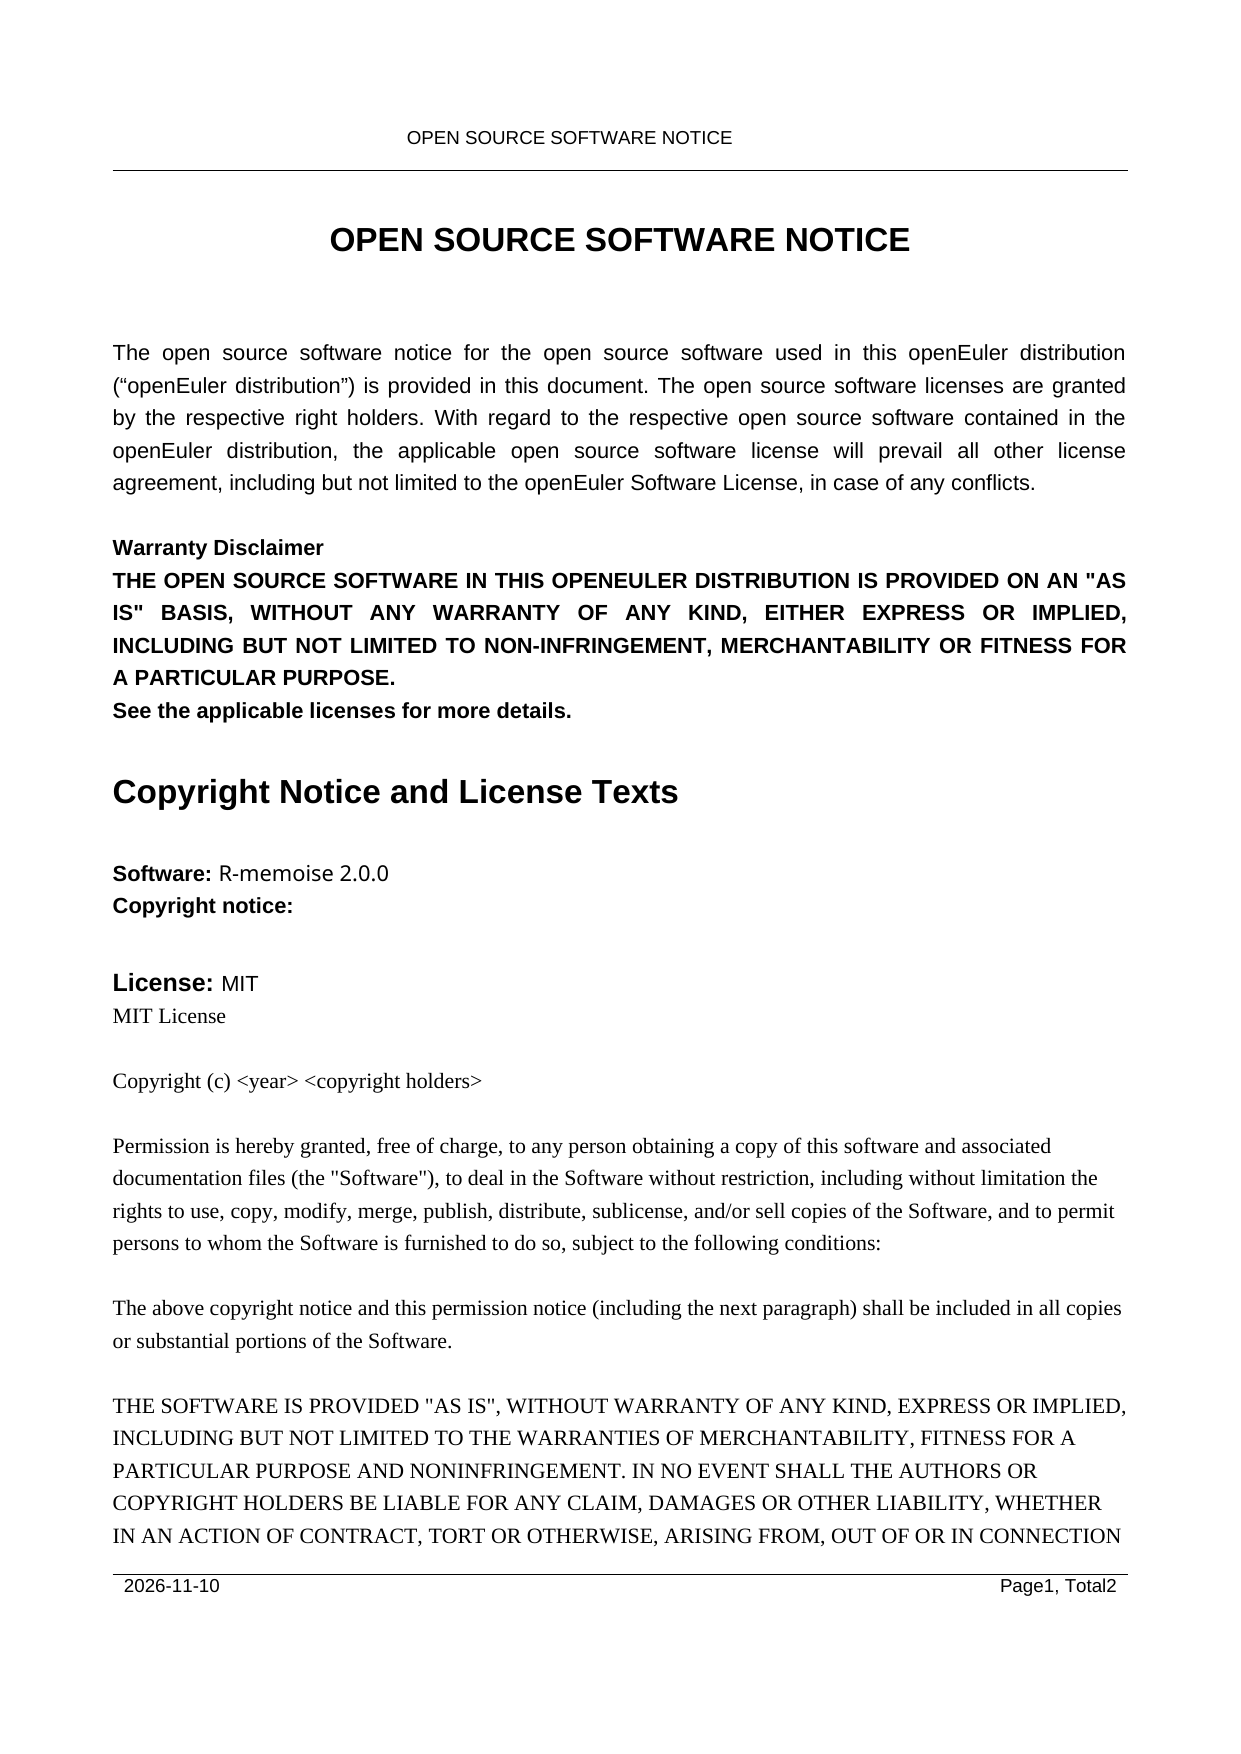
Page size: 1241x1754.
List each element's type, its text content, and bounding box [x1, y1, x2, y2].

text The open source software notice for the open source software used in this openEuler distribution (“openEuler distribution”) is provided in this document. The open source software licenses are granted by the respective right holders. With regard to the respective open source software contained in the openEuler distribution, the applicable open source software license will prevail all other license agreement, including but not limited to the openEuler Software License, in case of any conflicts. [112, 336, 1128, 499]
text License: MIT [112, 966, 1128, 999]
text Warranty Disclaimer [112, 531, 1128, 564]
text THE OPEN SOURCE SOFTWARE IN THIS OPENEULER DISTRIBUTION IS PROVIDED ON AN "AS IS" BASIS, WITHOUT ANY WARRANTY OF ANY KIND, EITHER EXPRESS OR IMPLIED, INCLUDING BUT NOT LIMITED TO NON-INFRINGEMENT, MERCHANTABILITY OR FITNESS FOR A PARTICULAR PURPOSE. See the applicable licenses for more details. [112, 564, 1128, 726]
title Software: R-memoise 2.0.0 [112, 856, 1128, 889]
text OPEN SOURCE SOFTWARE NOTICE [112, 206, 1128, 271]
text Copyright notice: [112, 889, 1128, 921]
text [112, 999, 1128, 1551]
text Copyright Notice and License Texts [112, 759, 1128, 824]
